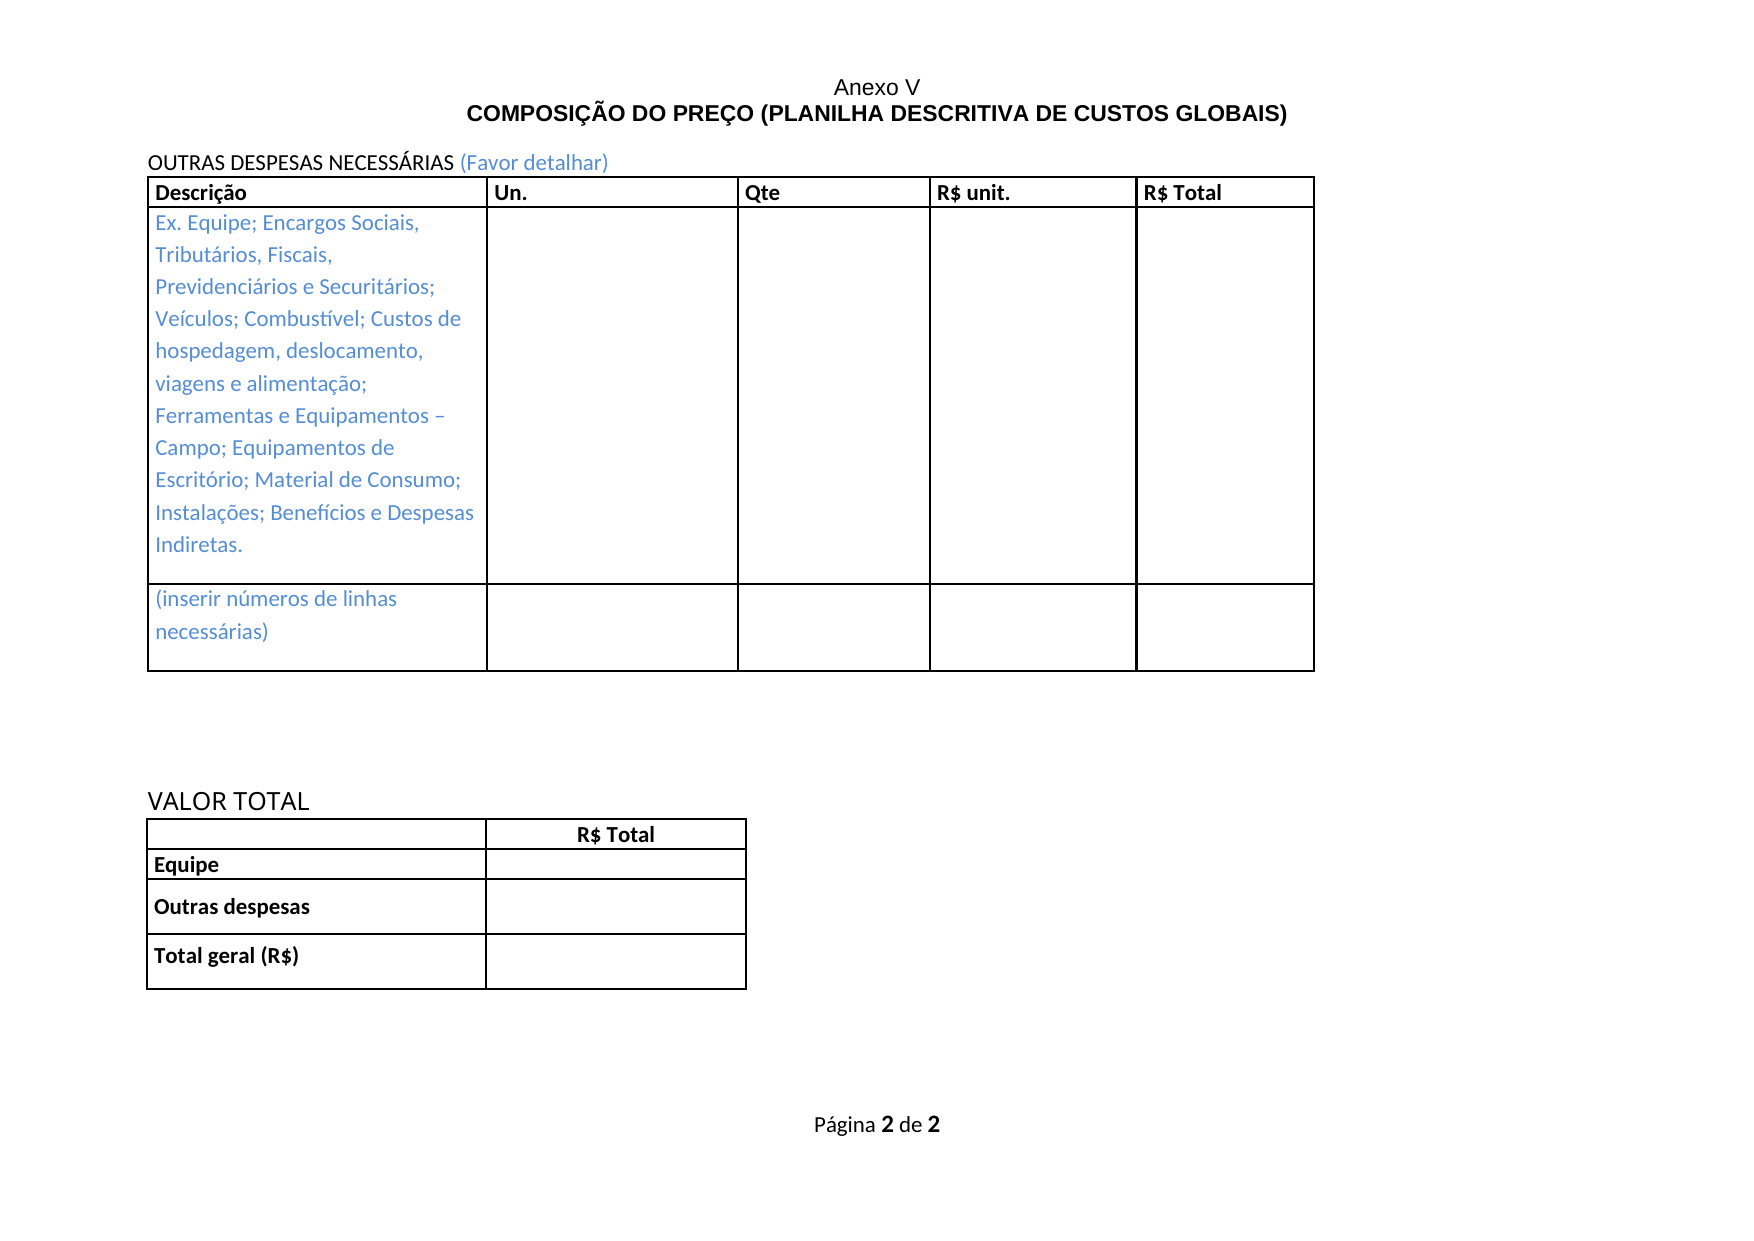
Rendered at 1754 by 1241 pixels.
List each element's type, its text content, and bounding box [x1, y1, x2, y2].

table_cell [739, 208, 929, 582]
table_cell Total geral (R$) [148, 935, 485, 988]
table_header [148, 820, 485, 848]
table_header R$ Total [1138, 178, 1313, 206]
table_cell [487, 880, 745, 933]
subtitle OUTRAS DESPESAS NECESSÁRIAS (Favor detalhar) [148, 148, 1606, 176]
table_cell Ex. Equipe; Encargos Sociais, Tributários, Fiscais, Previdenciários e Securitários; Veículos; Combustível; Custos de hospedagem, deslocamento, viagens e alimentação; Ferramentas e Equipamentos – Campo; Equipamentos de Escritório; Material de Consumo; Instalações; Benefícios e Despesas Indiretas. [149, 208, 486, 582]
table_cell Equipe [148, 850, 485, 878]
table_cell [931, 585, 1135, 669]
table_cell [488, 208, 737, 582]
table_cell Outras despesas [148, 880, 485, 933]
table_cell [739, 585, 929, 669]
table_header R$ unit. [931, 178, 1135, 206]
table_cell [487, 850, 745, 878]
table_header R$ Total [487, 820, 745, 848]
table_header Descrição [149, 178, 486, 206]
table_cell [931, 208, 1135, 582]
table_header Un. [488, 178, 737, 206]
table_cell [488, 585, 737, 669]
table_cell [1138, 208, 1313, 582]
table_cell (inserir números de linhas necessárias) [149, 585, 486, 669]
table_header Qte [739, 178, 929, 206]
table_cell [1138, 585, 1313, 669]
table_cell [487, 935, 745, 988]
subtitle VALOR TOTAL [148, 784, 1606, 818]
